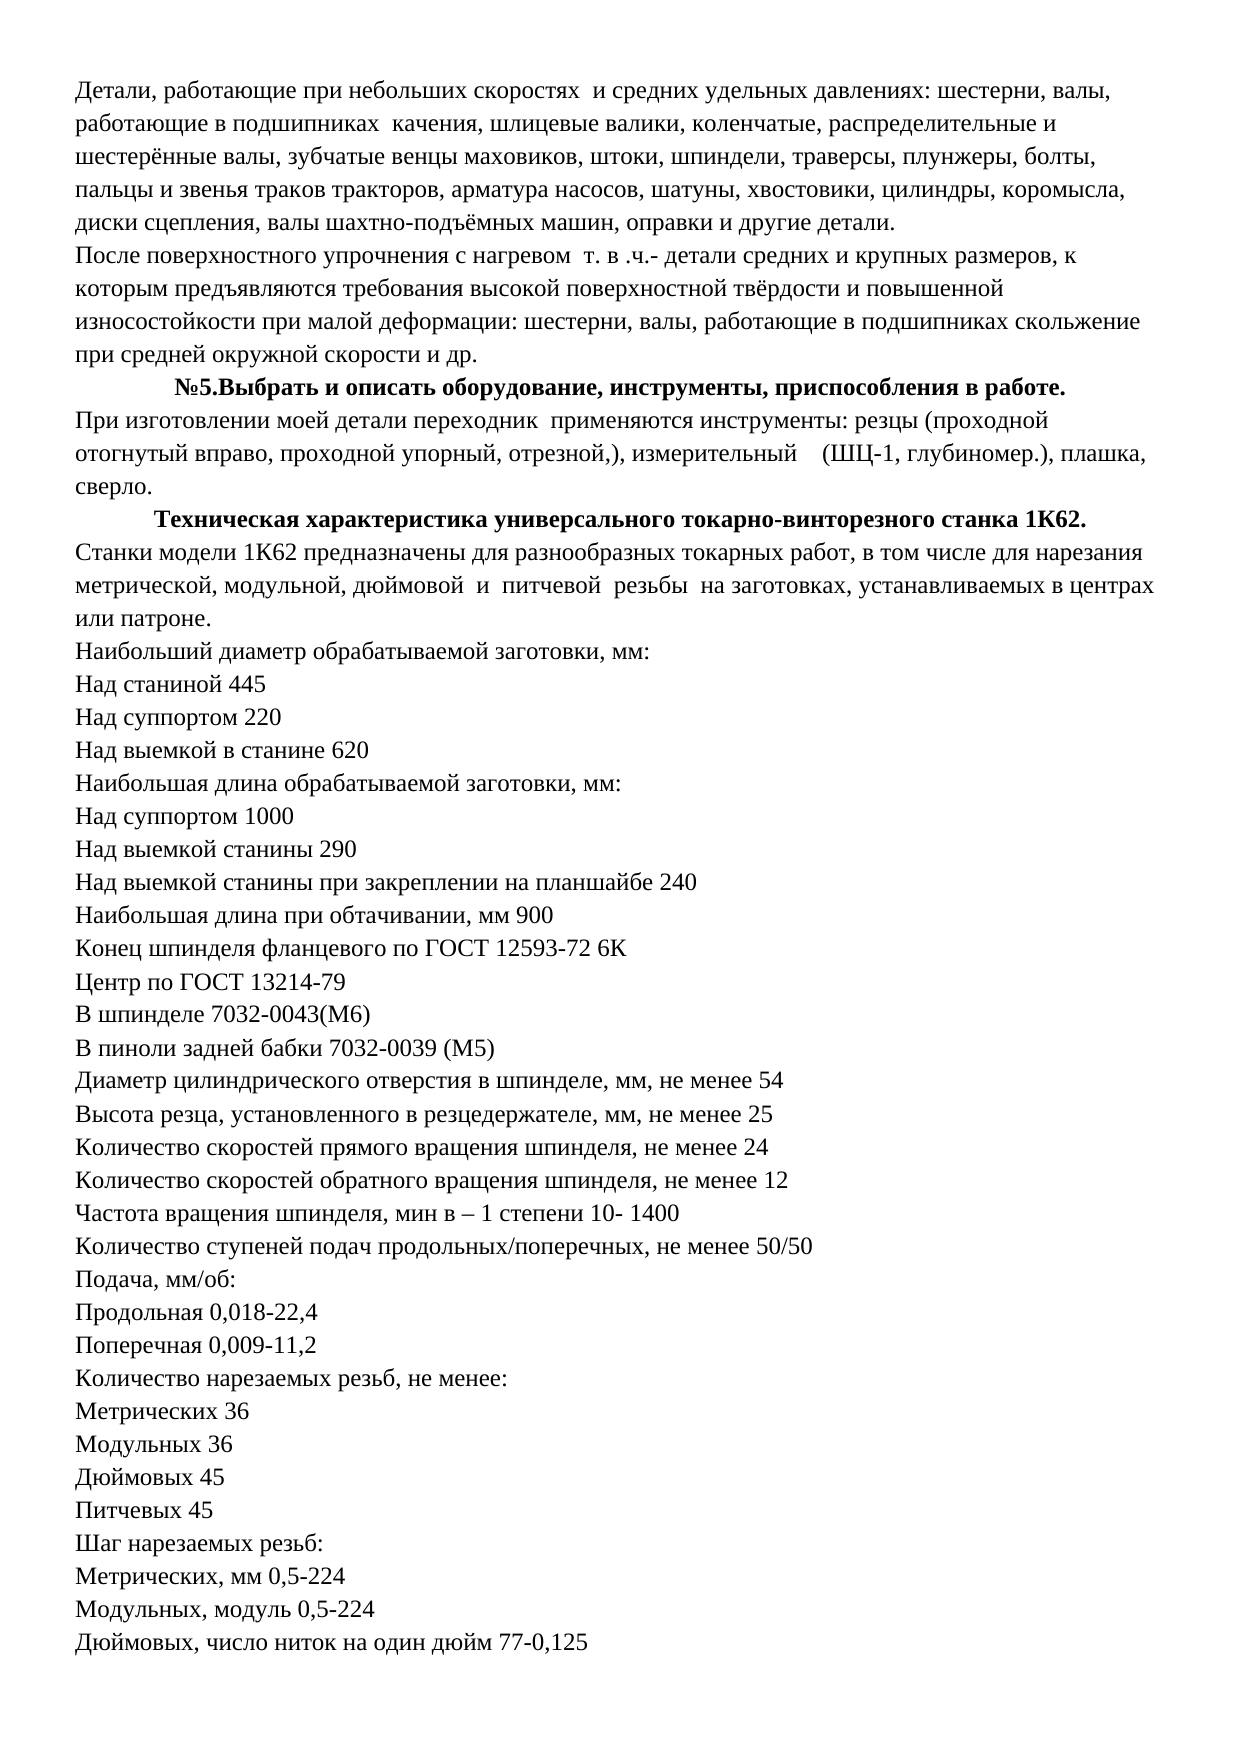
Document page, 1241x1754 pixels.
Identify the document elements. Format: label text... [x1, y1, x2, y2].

text Техническая характеристика универсального токарно-винторезного станка 1К62. [75, 504, 1165, 533]
text №5.Выбрать и описать оборудование, инструменты, приспособления в работе. [75, 372, 1165, 401]
text Метрических, мм 0,5-224 [75, 1561, 1165, 1590]
text Питчевых 45 [75, 1495, 1165, 1524]
text Дюймовых 45 [75, 1462, 1165, 1491]
text Шаг нарезаемых резьб: [75, 1528, 1165, 1557]
text Наибольшая длина при обтачивании, мм 900 [75, 901, 1165, 929]
text Над выемкой в станине 620 [75, 735, 1165, 764]
text Над суппортом 1000 [75, 801, 1165, 830]
text Модульных, модуль 0,5-224 [75, 1594, 1165, 1623]
text Количество скоростей обратного вращения шпинделя, не менее 12 [75, 1165, 1165, 1193]
text Подача, мм/об: [75, 1264, 1165, 1292]
text Модульных 36 [75, 1429, 1165, 1458]
text Количество ступеней подач продольных/поперечных, не менее 50/50 [75, 1231, 1165, 1259]
text Диаметр цилиндрического отверстия в шпинделе, мм, не менее 54 [75, 1066, 1165, 1094]
text Конец шпинделя фланцевого по ГОСТ 12593-72 6К [75, 933, 1165, 962]
text Наибольшая длина обрабатываемой заготовки, мм: [75, 768, 1165, 797]
text Детали, работающие при небольших скоростях и средних удельных давлениях: шестерни, валы, работающие в подшипниках качения, шлицевые валики, коленчатые, распределительные и шестерённые валы, зубчатые венцы маховиков, штоки, шпиндели, траверсы, плунжеры, болты, пальцы и звенья траков тракторов, арматура насосов, шатуны, хвостовики, цилиндры, коромысла, диски сцепления, валы шахтно-подъёмных машин, оправки и другие детали. [75, 75, 1165, 236]
text Над суппортом 220 [75, 702, 1165, 731]
text Над выемкой станины 290 [75, 834, 1165, 863]
text Наибольший диаметр обрабатываемой заготовки, мм: [75, 636, 1165, 665]
text Дюймовых, число ниток на один дюйм 77-0,125 [75, 1627, 1165, 1656]
text В пиноли задней бабки 7032-0039 (М5) [75, 1033, 1165, 1061]
text Продольная 0,018-22,4 [75, 1297, 1165, 1326]
text После поверхностного упрочнения с нагревом т. в .ч.- детали средних и крупных размеров, к которым предъявляются требования высокой поверхностной твёрдости и повышенной износостойкости при малой деформации: шестерни, валы, работающие в подшипниках скольжение при средней окружной скорости и др. [75, 240, 1165, 368]
text При изготовлении моей детали переходник применяются инструменты: резцы (проходной отогнутый вправо, проходной упорный, отрезной,), измерительный (ШЦ-1, глубиномер.), плашка, сверло. [75, 405, 1165, 500]
text Количество нарезаемых резьб, не менее: [75, 1363, 1165, 1392]
text Частота вращения шпинделя, мин в – 1 степени 10- 1400 [75, 1198, 1165, 1226]
text Станки модели 1К62 предназначены для разнообразных токарных работ, в том числе для нарезания метрической, модульной, дюймовой и питчевой резьбы на заготовках, устанавливаемых в центрах или патроне. [75, 537, 1165, 632]
text В шпинделе 7032-0043(М6) [75, 999, 1165, 1028]
text Центр по ГОСТ 13214-79 [75, 967, 1165, 995]
text Над станиной 445 [75, 669, 1165, 698]
text Высота резца, установленного в резцедержателе, мм, не менее 25 [75, 1099, 1165, 1127]
text Над выемкой станины при закреплении на планшайбе 240 [75, 867, 1165, 896]
text Поперечная 0,009-11,2 [75, 1330, 1165, 1358]
text Количество скоростей прямого вращения шпинделя, не менее 24 [75, 1132, 1165, 1160]
text Метрических 36 [75, 1396, 1165, 1424]
